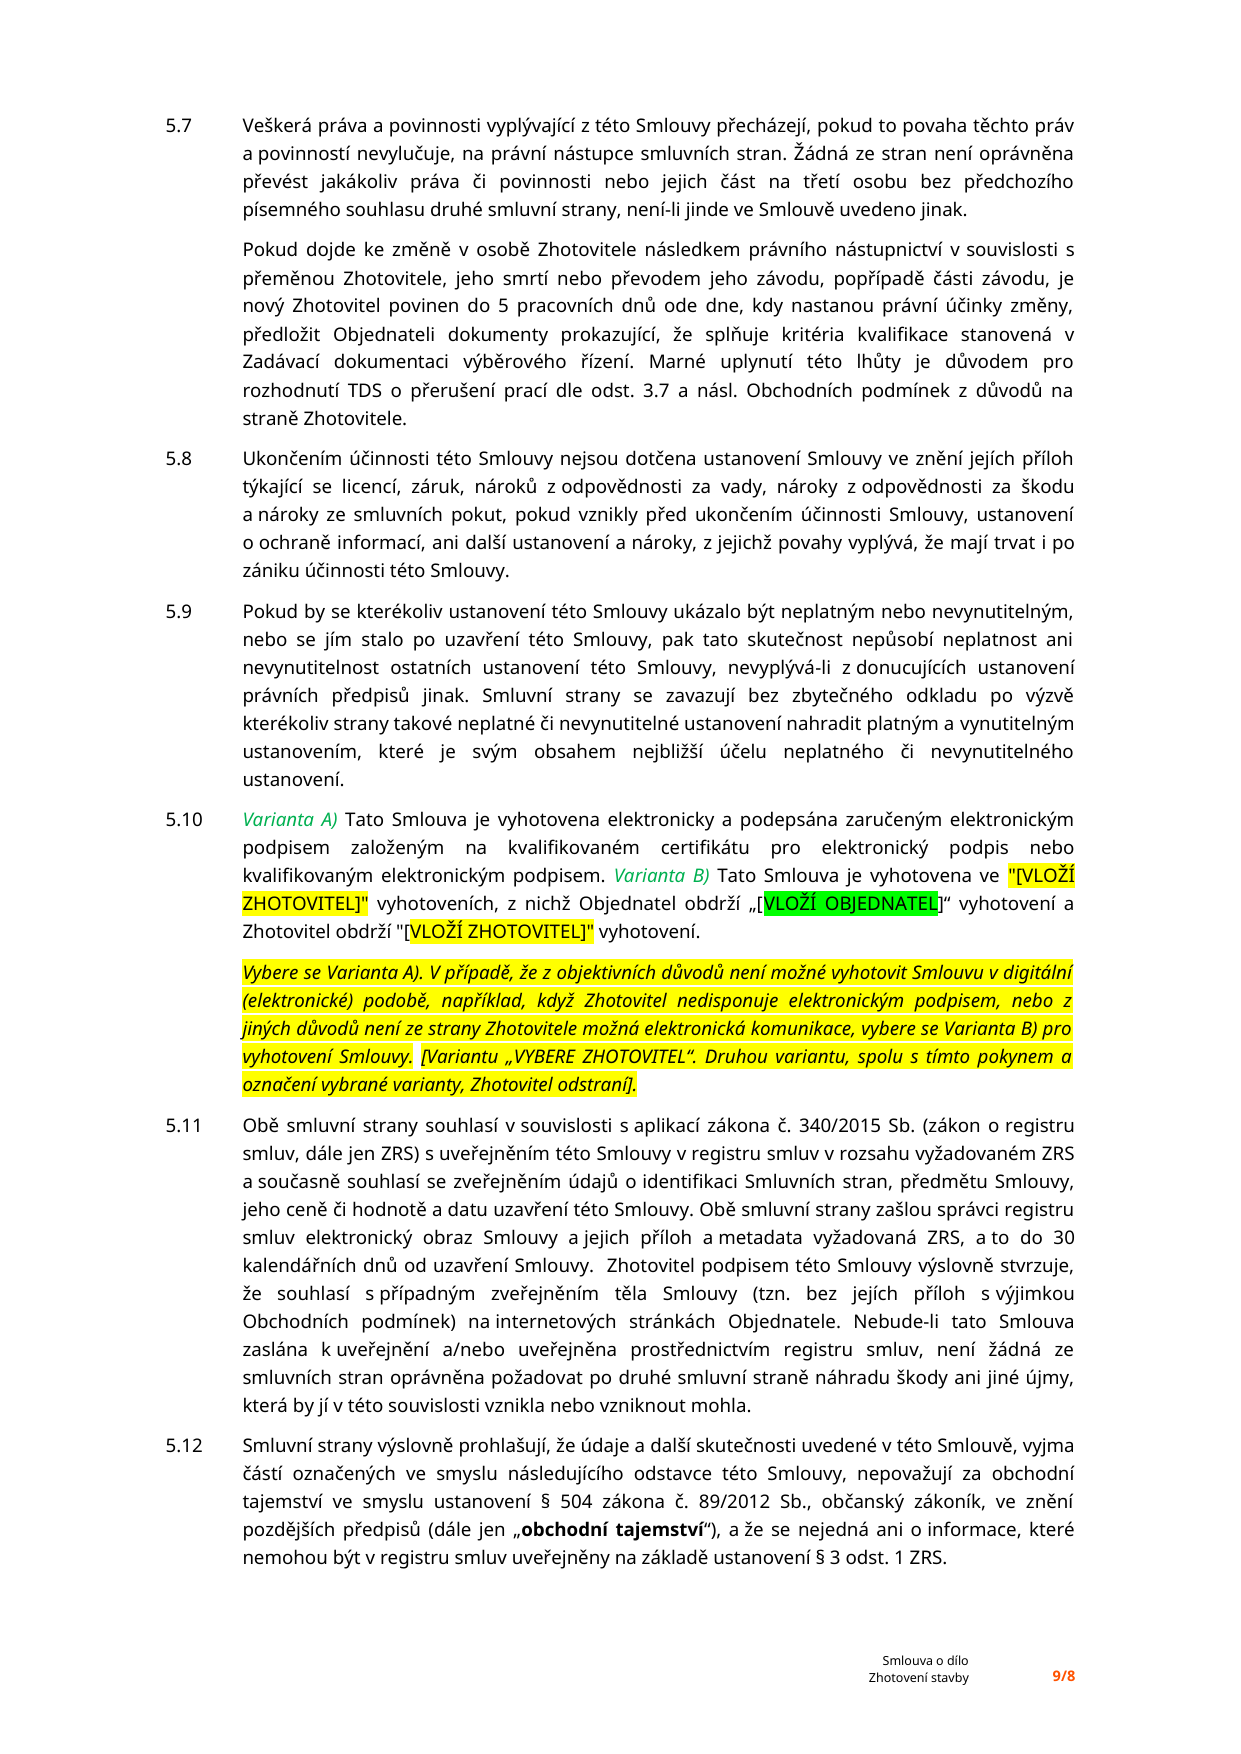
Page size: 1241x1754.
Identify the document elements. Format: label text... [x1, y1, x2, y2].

text Pokud by se kterékoliv ustanovení této Smlouvy ukázalo být neplatným nebo nevynutitelným, nebo se jím stalo po uzavření této Smlouvy, pak tato skutečnost nepůsobí neplatnost ani nevynutitelnost ostatních ustanovení této Smlouvy, nevyplývá-li z donucujících ustanovení právních předpisů jinak. Smluvní strany se zavazují bez zbytečného odkladu po výzvě kterékoliv strany takové neplatné či nevynutitelné ustanovení nahradit platným a vynutitelným ustanovením, které je svým obsahem nejbližší účelu neplatného či nevynutitelného ustanovení. [165, 598, 1075, 792]
text Ukončením účinnosti této Smlouvy nejsou dotčena ustanovení Smlouvy ve znění jejích příloh týkající se licencí, záruk, nároků z odpovědnosti za vady, nároky z odpovědnosti za škodu a nároky ze smluvních pokut, pokud vznikly před ukončením účinnosti Smlouvy, ustanovení o ochraně informací, ani další ustanovení a nároky, z jejichž povahy vyplývá, že mají trvat i po zániku účinnosti této Smlouvy. [165, 445, 1075, 583]
text Varianta A) Tato Smlouva je vyhotovena elektronicky a podepsána zaručeným elektronickým podpisem založeným na kvalifikovaném certifikátu pro elektronický podpis nebo kvalifikovaným elektronickým podpisem. Varianta B) Tato Smlouva je vyhotovena ve "[VLOŽÍ ZHOTOVITEL]" vyhotoveních, z nichž Objednatel obdrží „[VLOŽÍ OBJEDNATEL]“ vyhotovení a Zhotovitel obdrží "[VLOŽÍ ZHOTOVITEL]" vyhotovení. [165, 807, 1075, 944]
text Veškerá práva a povinnosti vyplývající z této Smlouvy přecházejí, pokud to povaha těchto práv a povinností nevylučuje, na právní nástupce smluvních stran. Žádná ze stran není oprávněna převést jakákoliv práva či povinnosti nebo jejich část na třetí osobu bez předchozího písemného souhlasu druhé smluvní strany, není-li jinde ve Smlouvě uvedeno jinak. [165, 112, 1075, 222]
list Pokud dojde ke změně v osobě Zhotovitele následkem právního nástupnictví v souvislosti s přeměnou Zhotovitele, jeho smrtí nebo převodem jeho závodu, popřípadě části závodu, je nový Zhotovitel povinen do 5 pracovních dnů ode dne, kdy nastanou právní účinky změny, předložit Objednateli dokumenty prokazující, že splňuje kritéria kvalifikace stanovená v Zadávací dokumentaci výběrového řízení. Marné uplynutí této lhůty je důvodem pro rozhodnutí TDS o přerušení prací dle odst. 3.7 a násl. Obchodních podmínek z důvodů na straně Zhotovitele. [242, 237, 1075, 430]
text Obě smluvní strany souhlasí v souvislosti s aplikací zákona č. 340/2015 Sb. (zákon o registru smluv, dále jen ZRS) s uveřejněním této Smlouvy v registru smluv v rozsahu vyžadovaném ZRS a současně souhlasí se zveřejněním údajů o identifikaci Smluvních stran, předmětu Smlouvy, jeho ceně či hodnotě a datu uzavření této Smlouvy. Obě smluvní strany zašlou správci registru smluv elektronický obraz Smlouvy a jejich příloh a metadata vyžadovaná ZRS, a to do 30 kalendářních dnů od uzavření Smlouvy. Zhotovitel podpisem této Smlouvy výslovně stvrzuje, že souhlasí s případným zveřejněním těla Smlouvy (tzn. bez jejích příloh s výjimkou Obchodních podmínek) na internetových stránkách Objednatele. Nebude-li tato Smlouva zaslána k uveřejnění a/nebo uveřejněna prostřednictvím registru smluv, není žádná ze smluvních stran oprávněna požadovat po druhé smluvní straně náhradu škody ani jiné újmy, která by jí v této souvislosti vznikla nebo vzniknout mohla. [165, 1112, 1075, 1418]
list Vybere se Varianta A). V případě, že z objektivních důvodů není možné vyhotovit Smlouvu v digitální (elektronické) podobě, například, když Zhotovitel nedisponuje elektronickým podpisem, nebo z jiných důvodů není ze strany Zhotovitele možná elektronická komunikace, vybere se Varianta B) pro vyhotovení Smlouvy. [Variantu „VYBERE ZHOTOVITEL“. Druhou variantu, spolu s tímto pokynem a označení vybrané varianty, Zhotovitel odstraní]. [242, 959, 1075, 1097]
text Smluvní strany výslovně prohlašují, že údaje a další skutečnosti uvedené v této Smlouvě, vyjma částí označených ve smyslu následujícího odstavce této Smlouvy, nepovažují za obchodní tajemství ve smyslu ustanovení § 504 zákona č. 89/2012 Sb., občanský zákoník, ve znění pozdějších předpisů (dále jen „obchodní tajemství“), a že se nejedná ani o informace, které nemohou být v registru smluv uveřejněny na základě ustanovení § 3 odst. 1 ZRS. [165, 1433, 1075, 1570]
